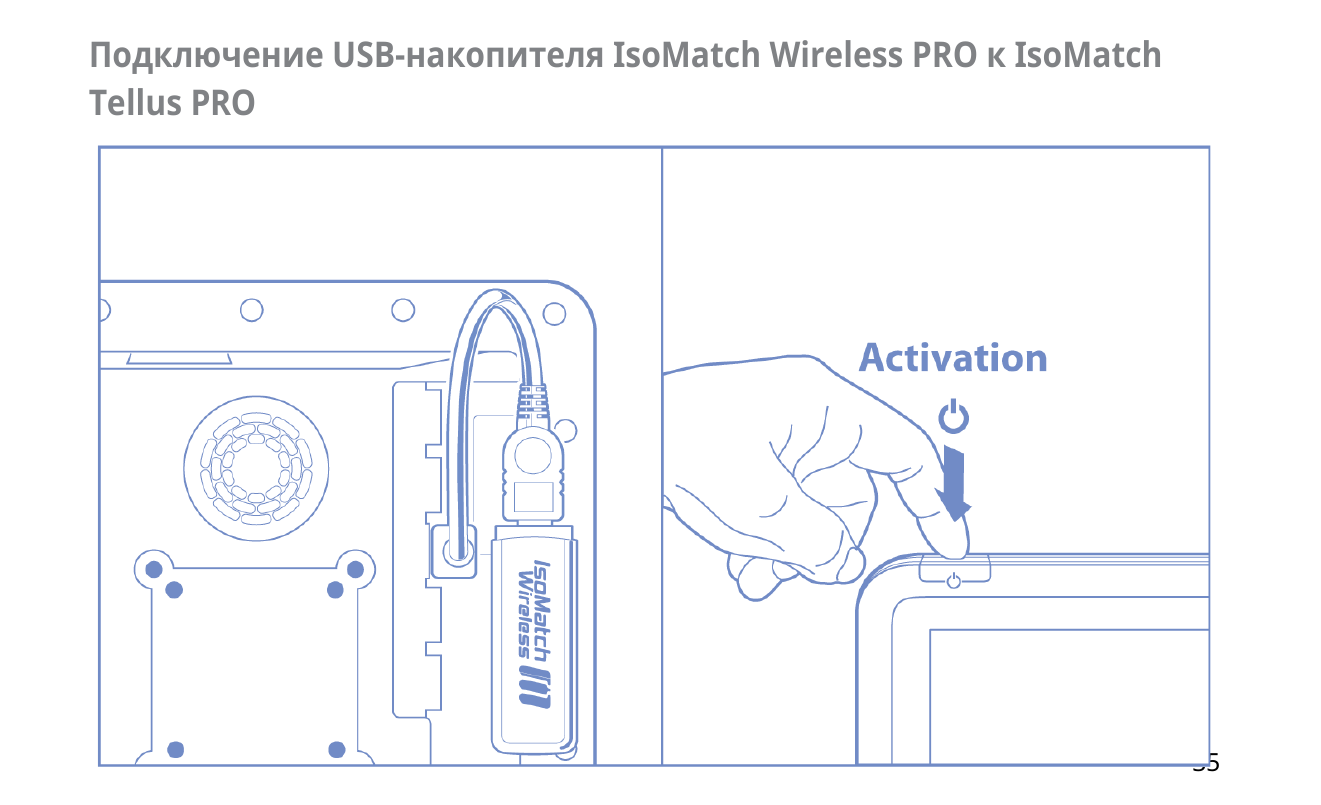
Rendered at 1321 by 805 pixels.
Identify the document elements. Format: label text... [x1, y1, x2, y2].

picture [97, 145, 1211, 767]
subtitle Подключение USB-накопителя IsoMatch Wireless PRO к IsoMatch Tellus PRO [88, 29, 1258, 126]
